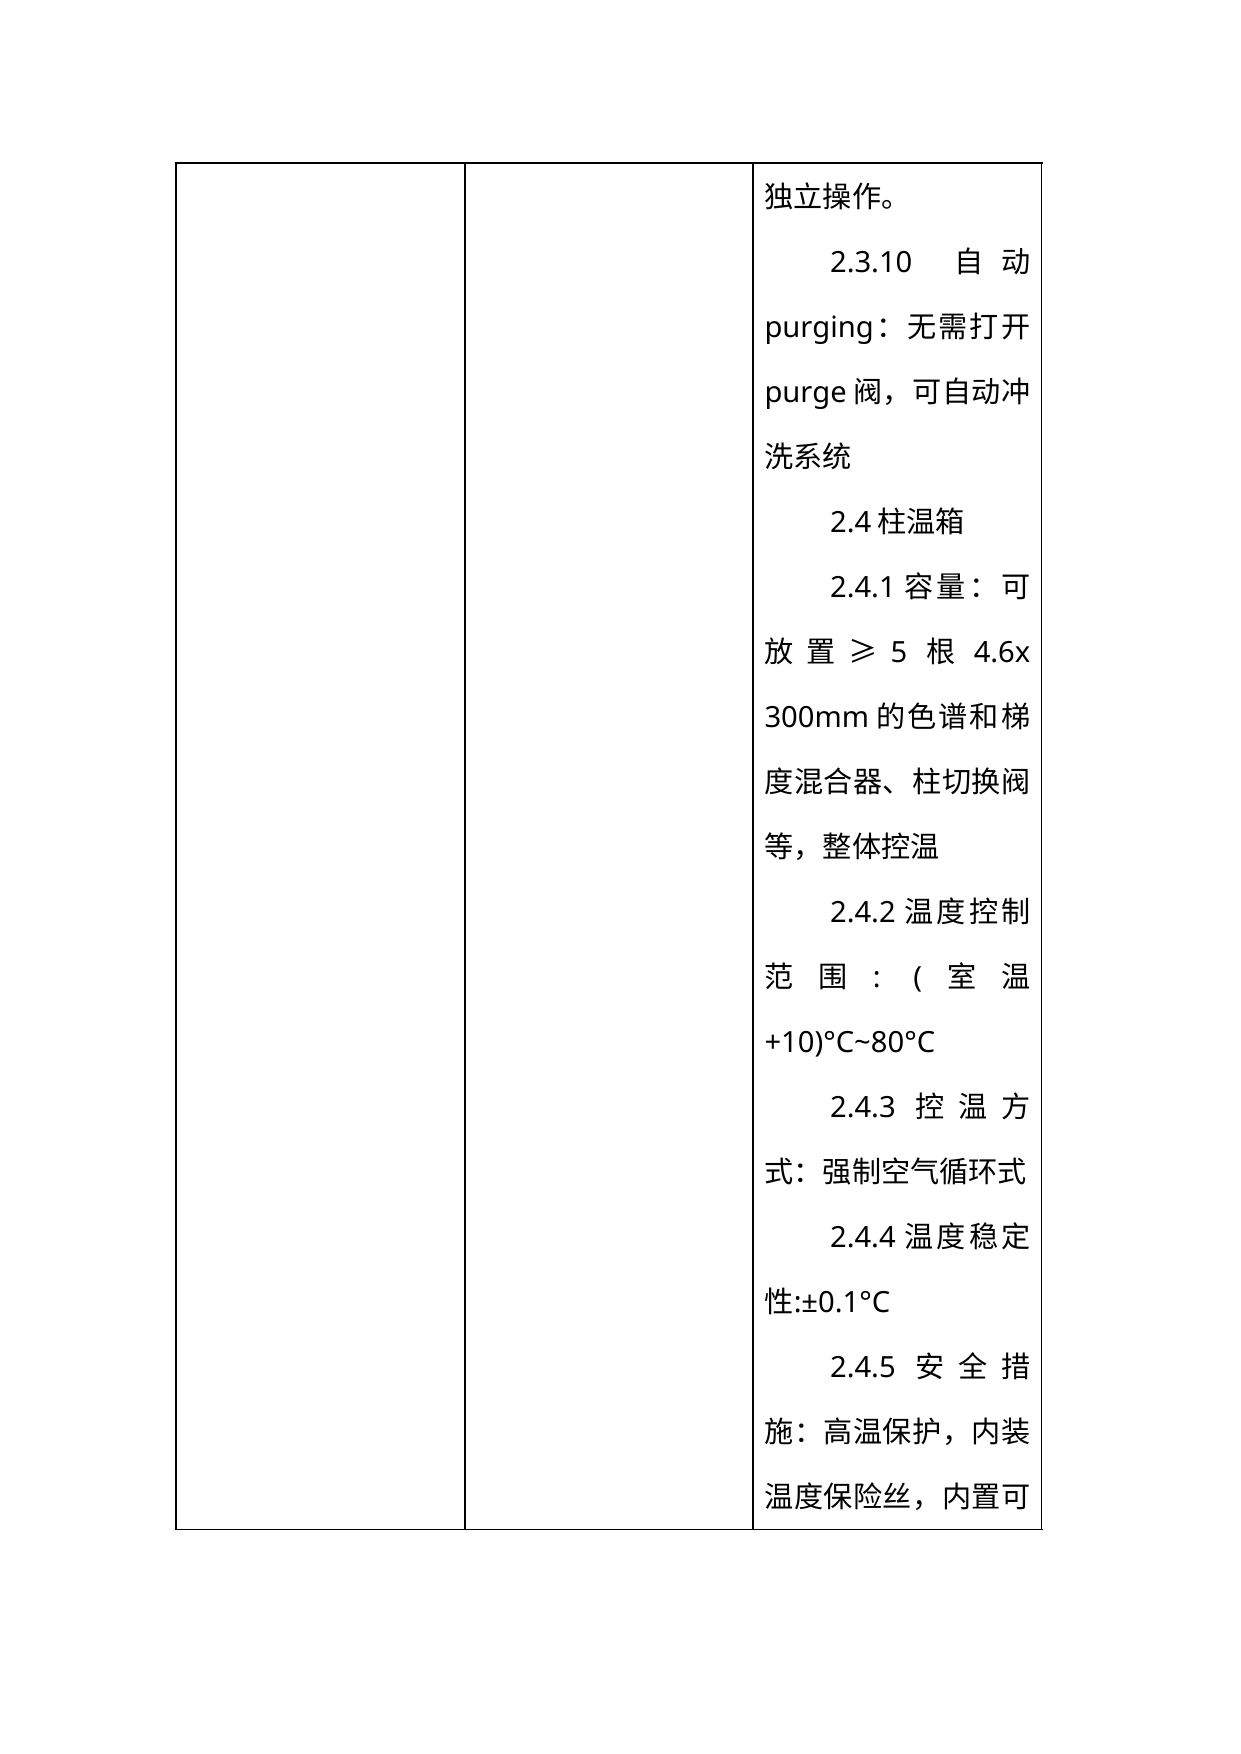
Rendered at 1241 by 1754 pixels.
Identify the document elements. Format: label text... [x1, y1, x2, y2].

table_cell [177, 164, 464, 1528]
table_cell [754, 164, 1041, 1528]
table_cell 1 [466, 164, 752, 1528]
